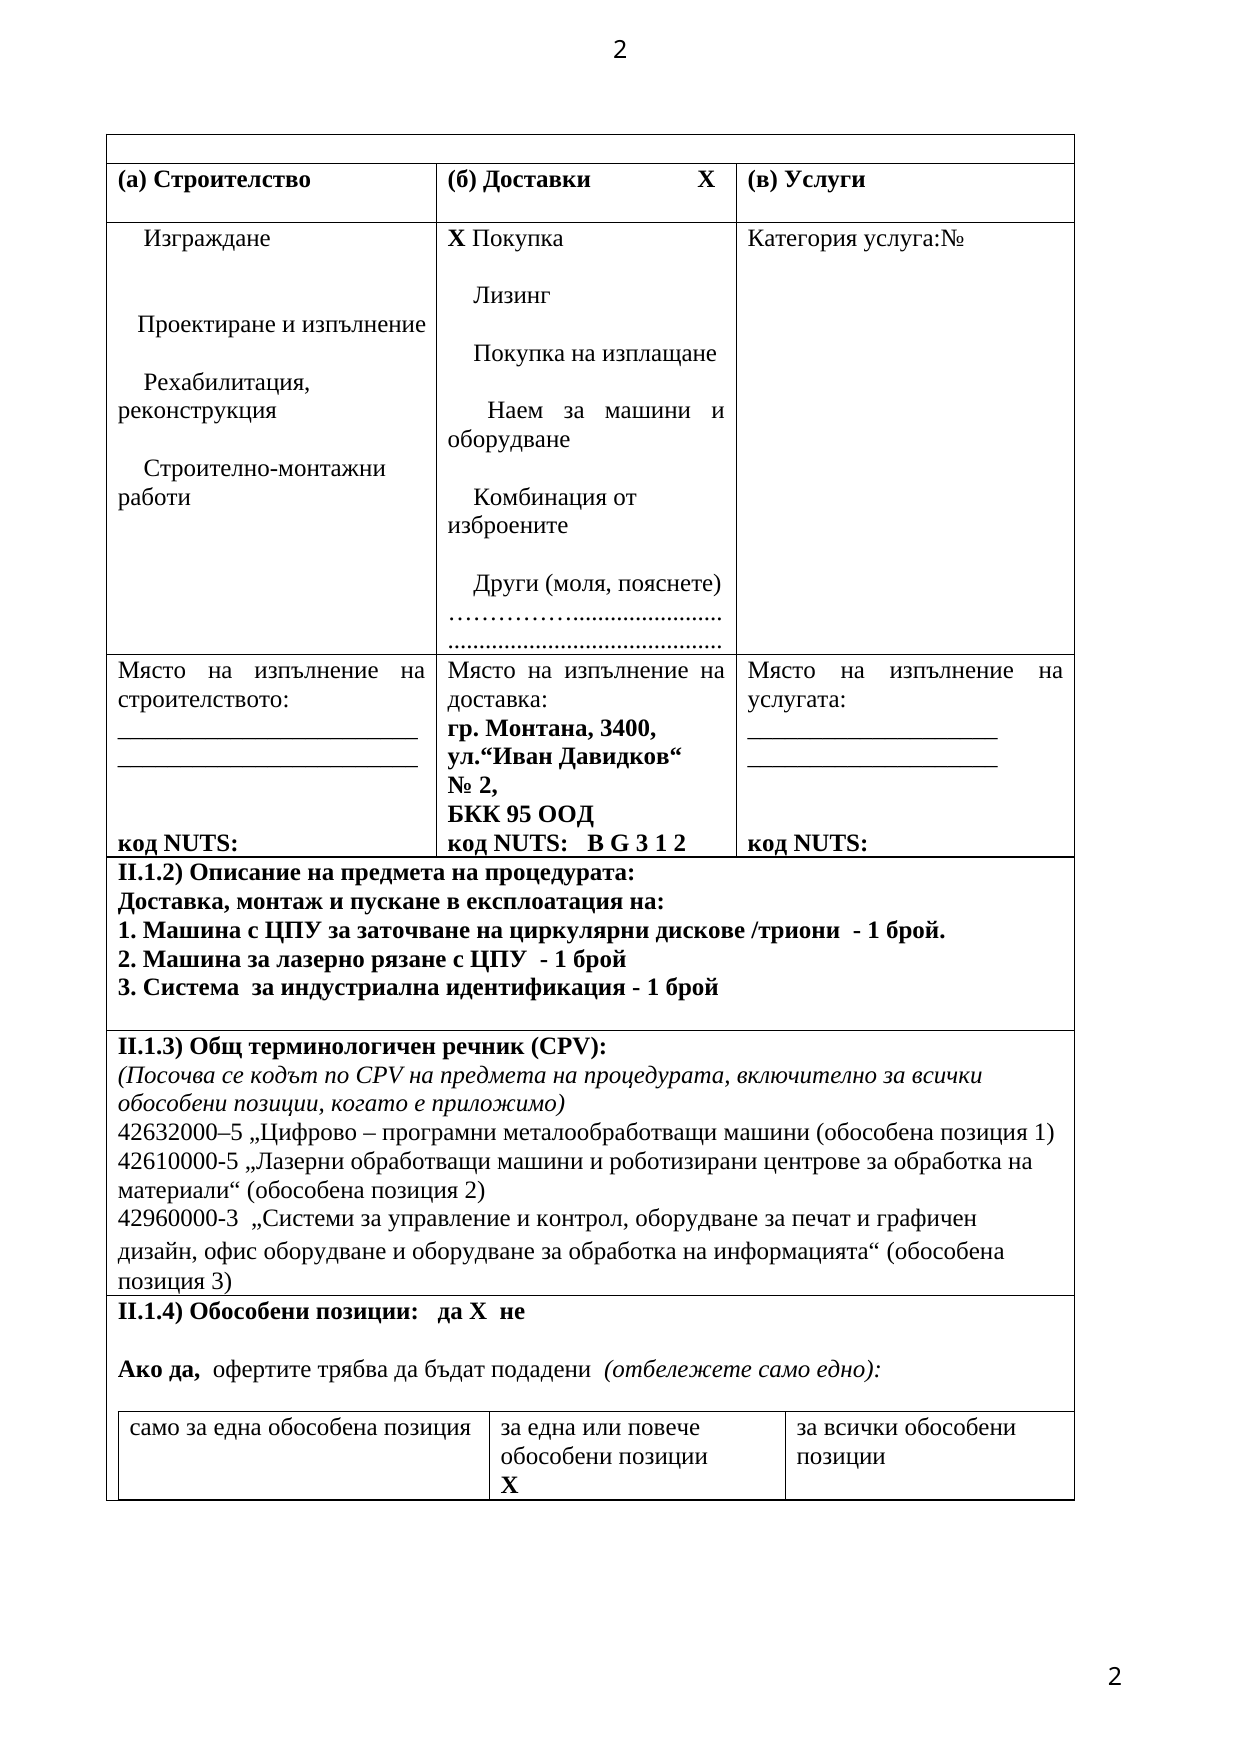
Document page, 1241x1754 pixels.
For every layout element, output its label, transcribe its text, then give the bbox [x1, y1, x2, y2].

table_cell  Изграждане Проектиране и изпълнение  Рехабилитация, реконструкция  Строително-монтажни работи [107, 223, 436, 654]
table_cell ІІ.1.2) Описание на предмета на процедурата: Доставка, монтаж и пускане в експлоатация на: 1. Машина с ЦПУ за заточване на циркулярни дискове /триони - 1 брой. 2. Машина за лазерно рязане с ЦПУ - 1 брой 3. Система за индустриална идентификация - 1 брой [107, 858, 1074, 1030]
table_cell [107, 135, 1074, 163]
table_cell (в) Услуги  [737, 164, 1074, 222]
table_cell Място на изпълнение на строителството: ________________________ ________________________ код NUTS:      [107, 655, 436, 856]
table_cell (а) Строителство  [107, 164, 436, 222]
table_cell ІІ.1.4) Обособени позиции: да Х не  Ако да, офертите трябва да бъдат подадени (отбележете само едно): [107, 1296, 1074, 1499]
table_cell Място на изпълнение на услугата: ____________________ ____________________ код NUTS:      [737, 655, 1074, 856]
table_cell Категория услуга:№  [737, 223, 1074, 654]
table_cell Място на изпълнение на доставка: гр. Монтана, 3400, ул.“Иван Давидков“ № 2, БКК 95 ООД код NUTS: B G 3 1 2 [437, 655, 736, 856]
table_cell Х Покупка  Лизинг  Покупка на изплащане  Наем за машини и оборудване  Комбинация от изброените  Други (моля, пояснете) …………….................................................................... [437, 223, 736, 654]
table_cell ІІ.1.3) Общ терминологичен речник (CPV): (Посочва се кодът по CPV на предмета на процедурата, включително за всички обособени позиции, когато е приложимо) 42632000–5 „Цифрово – програмни металообработващи машини (обособена позиция 1) 42610000-5 „Лазерни обработващи машини и роботизирани центрове за обработка на материали“ (обособена позиция 2) 42960000-3 „Системи за управление и контрол, оборудване за печат и графичен дизайн, офис оборудване и оборудване за обработка на информацията“ (обособена позиция 3) [107, 1031, 1074, 1295]
table_cell (б) Доставки Х [437, 164, 736, 222]
